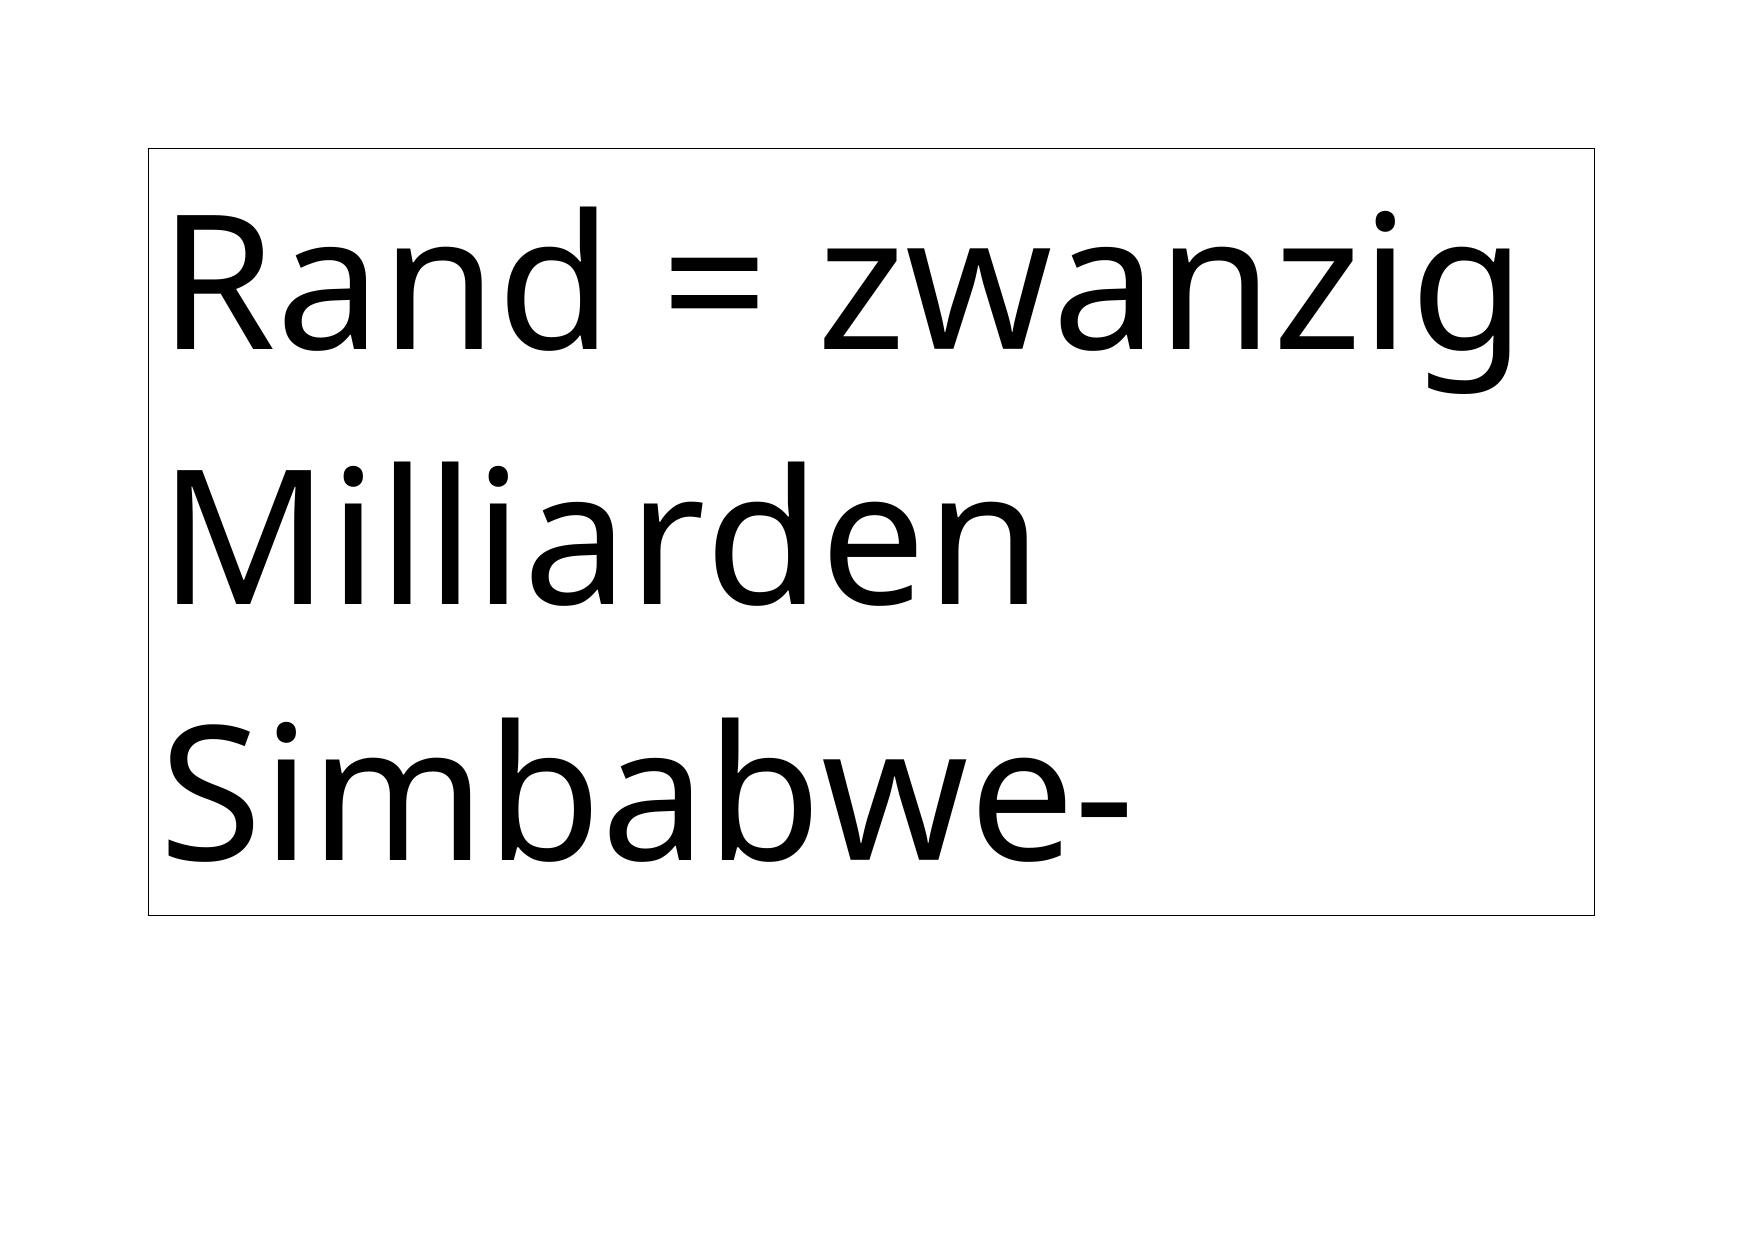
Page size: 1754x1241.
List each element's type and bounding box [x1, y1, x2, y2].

table_cell [149, 149, 1594, 915]
